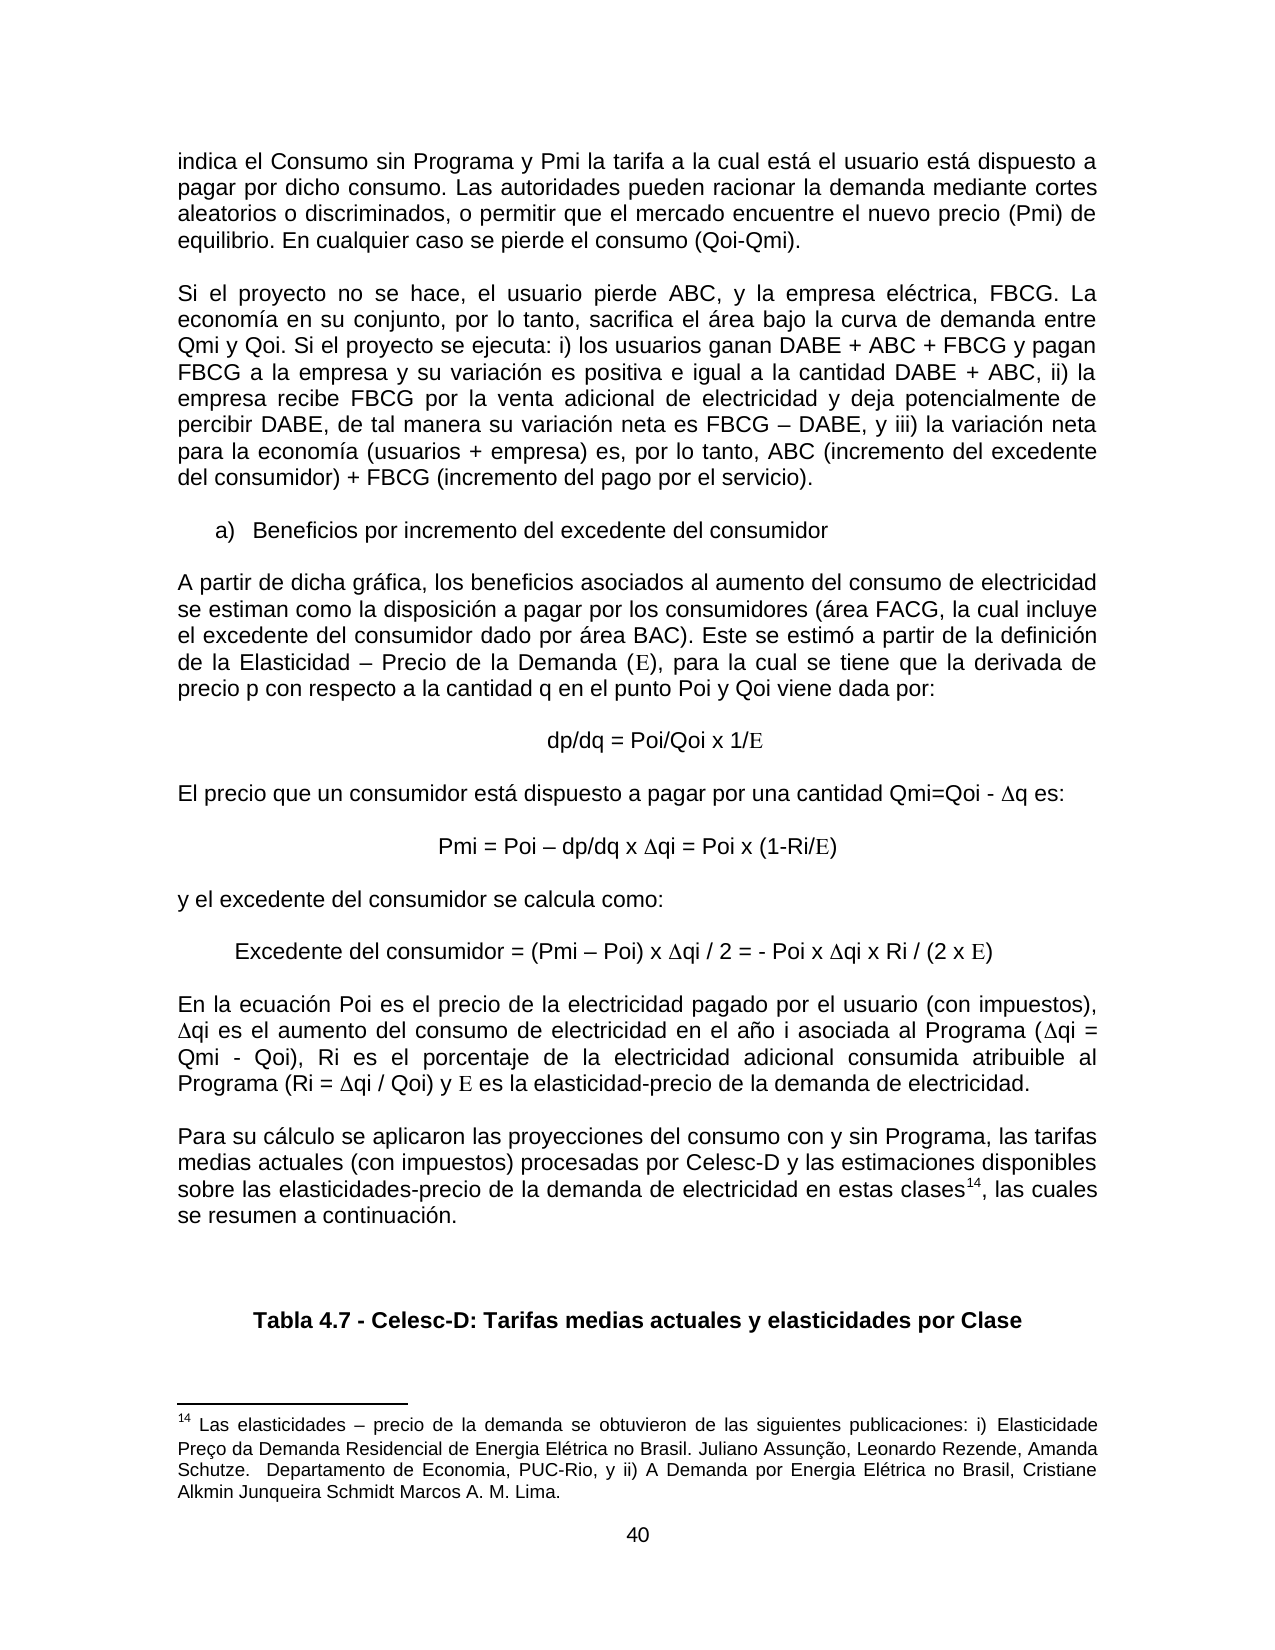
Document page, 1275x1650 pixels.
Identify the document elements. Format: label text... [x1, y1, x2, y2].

text Pmi = Poi – dp/dq x qi = Poi x (1-Ri/) [177, 833, 1098, 859]
text En la ecuación Poi es el precio de la electricidad pagado por el usuario (con impuestos), qi es el aumento del consumo de electricidad en el año i asociada al Programa (qi = Qmi - Qoi), Ri es el porcentaje de la electricidad adicional consumida atribuible al Programa (Ri = qi / Qoi) y es la elasticidad-precio de la demanda de electricidad. [177, 991, 1098, 1096]
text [177, 148, 1098, 253]
text dp/dq = Poi/Qoi x 1/ [177, 727, 1098, 754]
text Si el proyecto no se hace, el usuario pierde ABC, y la empresa eléctrica, FBCG. La economía en su conjunto, por lo tanto, sacrifica el área bajo la curva de demanda entre Qmi y Qoi. Si el proyecto se ejecuta: i) los usuarios ganan DABE + ABC + FBCG y pagan FBCG a la empresa y su variación es positiva e igual a la cantidad DABE + ABC, ii) la empresa recibe FBCG por la venta adicional de electricidad y deja potencialmente de percibir DABE, de tal manera su variación neta es FBCG – DABE, y iii) la variación neta para la economía (usuarios + empresa) es, por lo tanto, ABC (incremento del excedente del consumidor) + FBCG (incremento del pago por el servicio). [177, 279, 1098, 490]
text Excedente del consumidor = (Pmi – Poi) x qi / 2 = - Poi x qi x Ri / (2 x ) [177, 912, 1098, 965]
text El precio que un consumidor está dispuesto a pagar por una cantidad Qmi=Qoi - q es: [177, 780, 1098, 807]
text A partir de dicha gráfica, los beneficios asociados al aumento del consumo de electricidad se estiman como la disposición a pagar por los consumidores (área FACG, la cual incluye el excedente del consumidor dado por área BAC). Este se estimó a partir de la definición de la Elasticidad – Precio de la Demanda (), para la cual se tiene que la derivada de precio p con respecto a la cantidad q en el punto Poi y Qoi viene dada por: [177, 569, 1098, 701]
text y el excedente del consumidor se calcula como: [177, 886, 1098, 912]
text Tabla 4.7 - Celesc-D: Tarifas medias actuales y elasticidades por Clase [177, 1307, 1098, 1334]
list Beneficios por incremento del excedente del consumidor [215, 517, 1098, 543]
text Para su cálculo se aplicaron las proyecciones del consumo con y sin Programa, las tarifas medias actuales (con impuestos) procesadas por Celesc-D y las estimaciones disponibles sobre las elasticidades-precio de la demanda de electricidad en estas clases, las cuales se resumen a continuación. [177, 1123, 1098, 1228]
